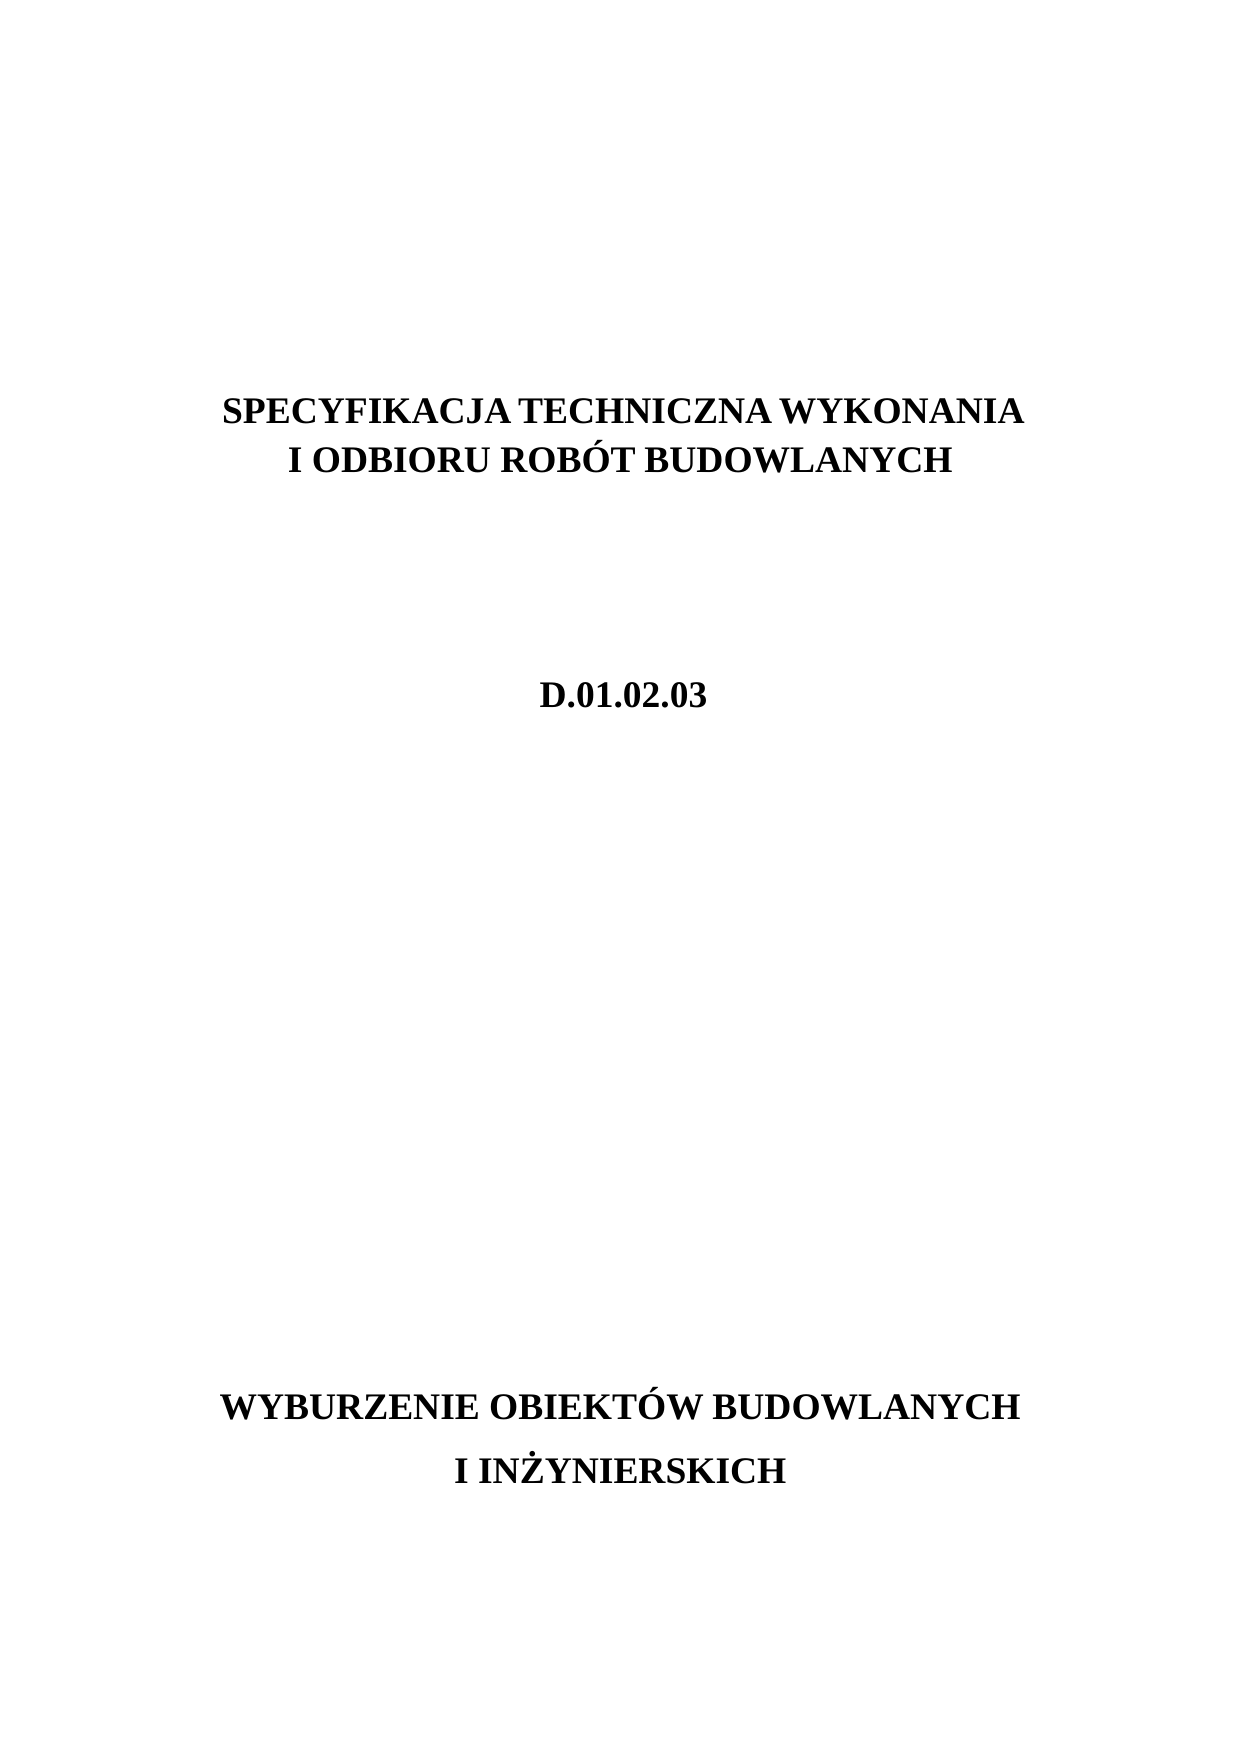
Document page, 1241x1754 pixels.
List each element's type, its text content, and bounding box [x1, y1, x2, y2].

text I ODBIORU ROBÓT BUDOWLANYCH [118, 438, 1122, 481]
text SPECYFIKACJA TECHNICZNA WYKONANIA [118, 389, 1122, 432]
text WYBURZENIE OBIEKTÓW BUDOWLANYCH [118, 1384, 1122, 1427]
text D.01.02.03 [118, 672, 1122, 716]
text I INŻYNIERSKICH [118, 1449, 1122, 1492]
